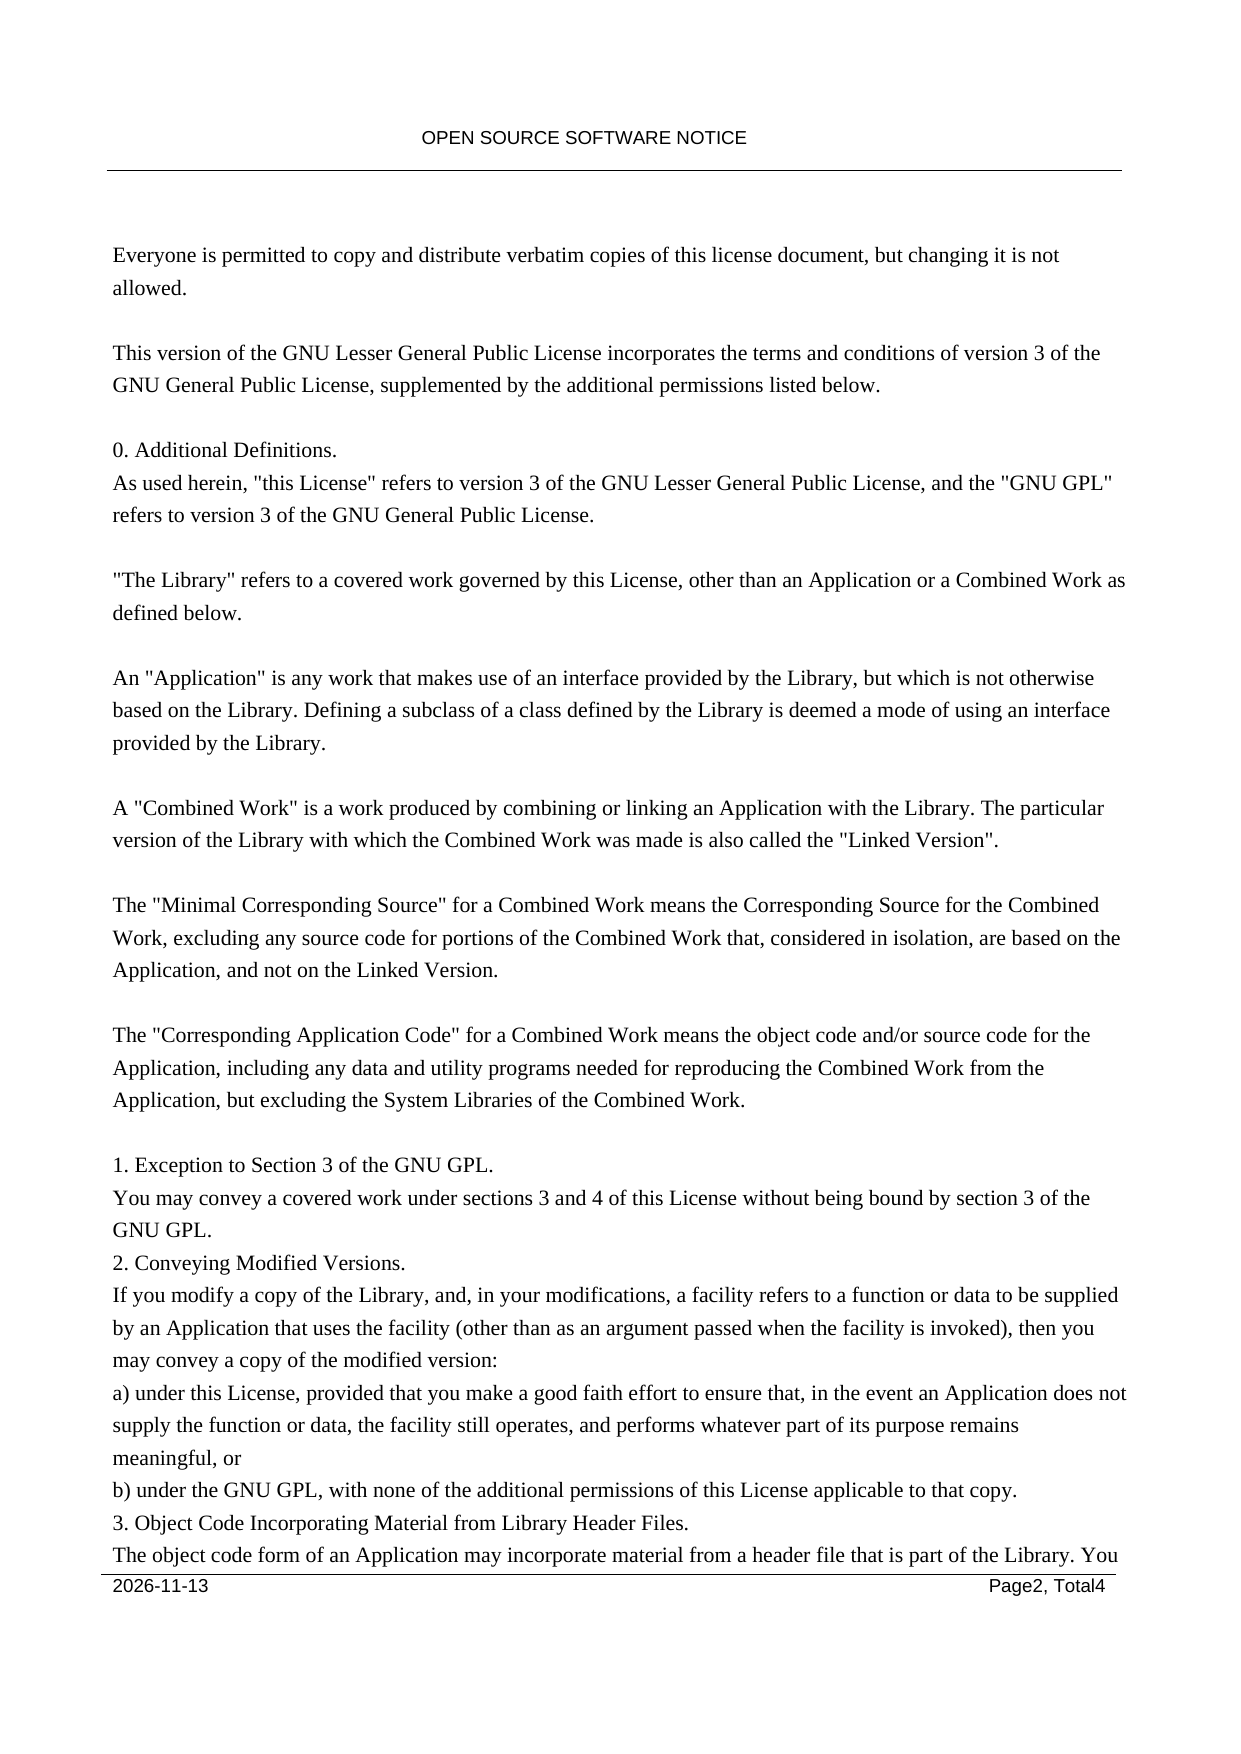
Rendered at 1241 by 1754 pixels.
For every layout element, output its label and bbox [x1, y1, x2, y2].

text [112, 206, 1128, 1571]
